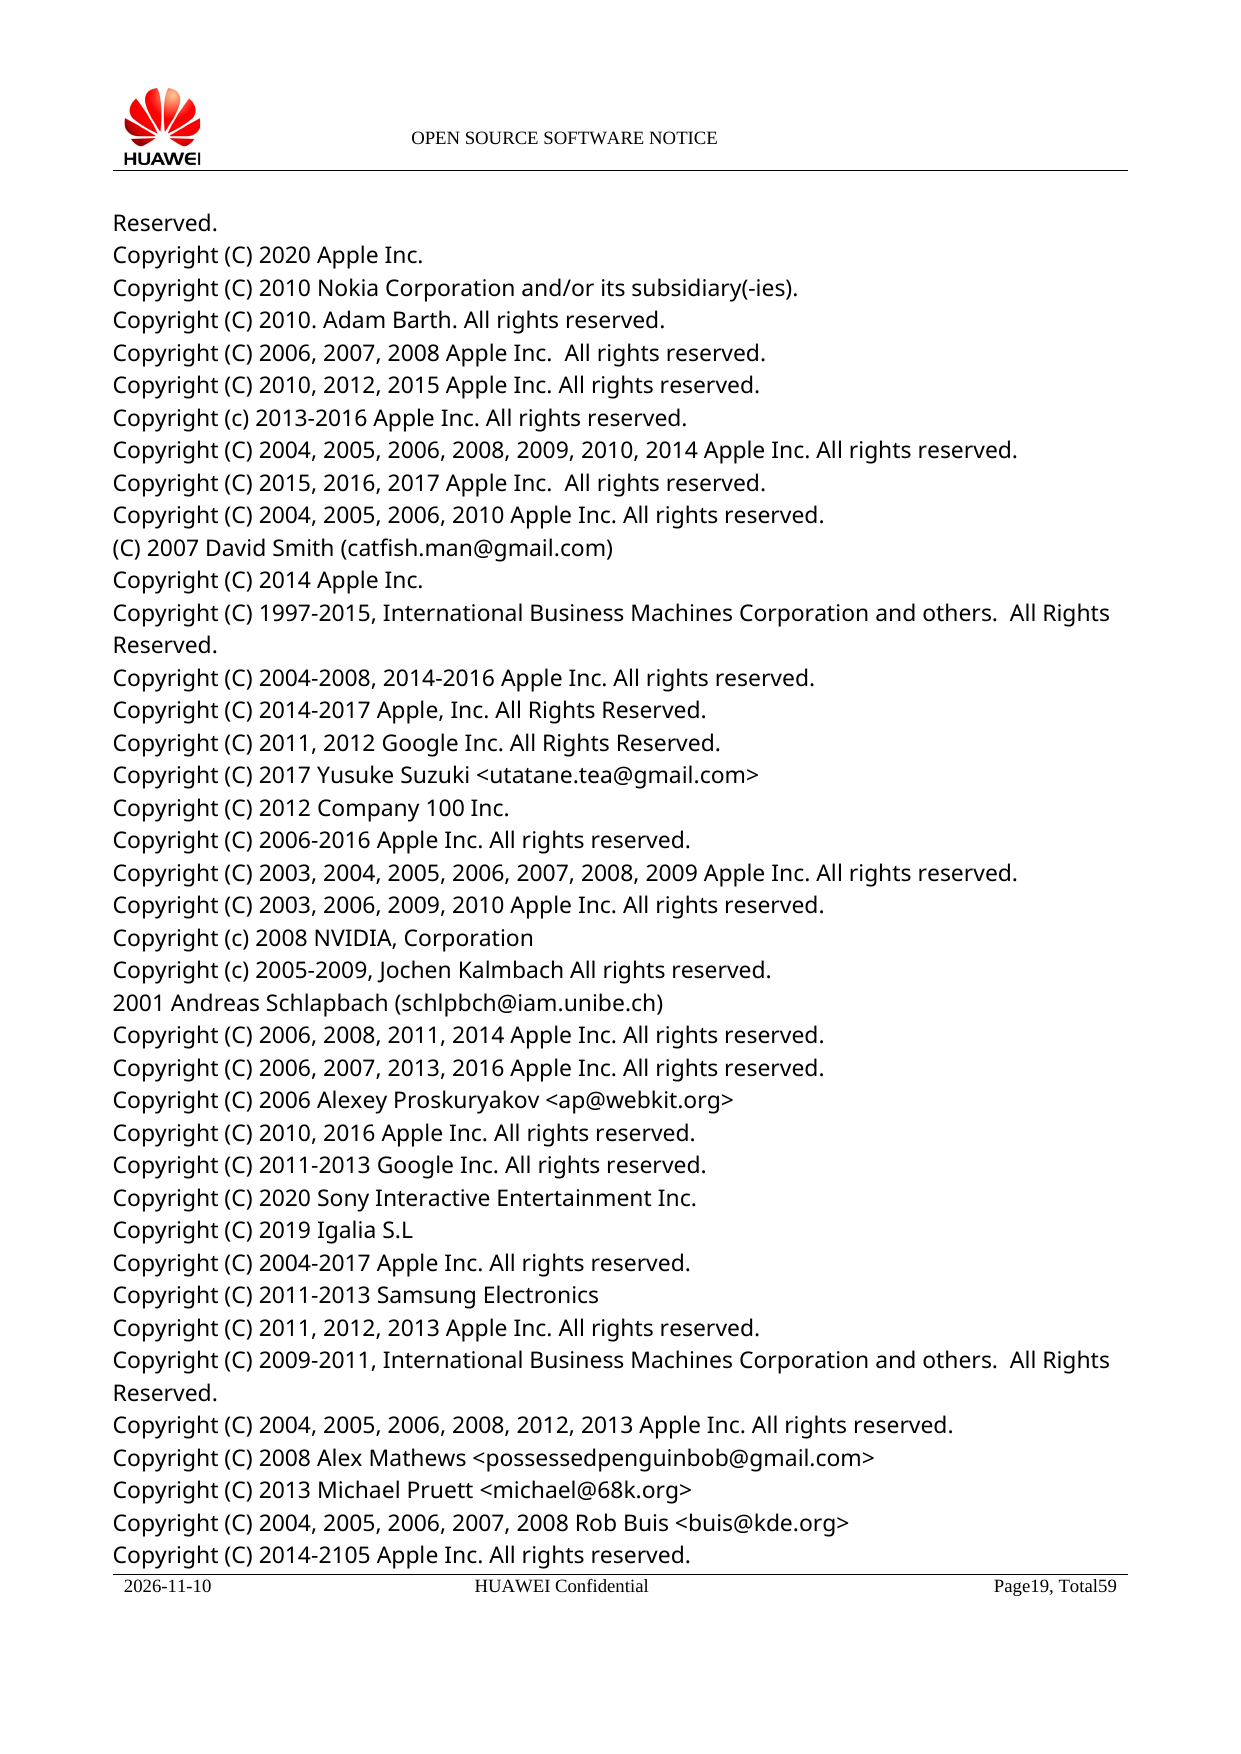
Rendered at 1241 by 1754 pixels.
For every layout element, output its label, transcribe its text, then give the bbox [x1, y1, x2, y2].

picture [124, 88, 201, 165]
